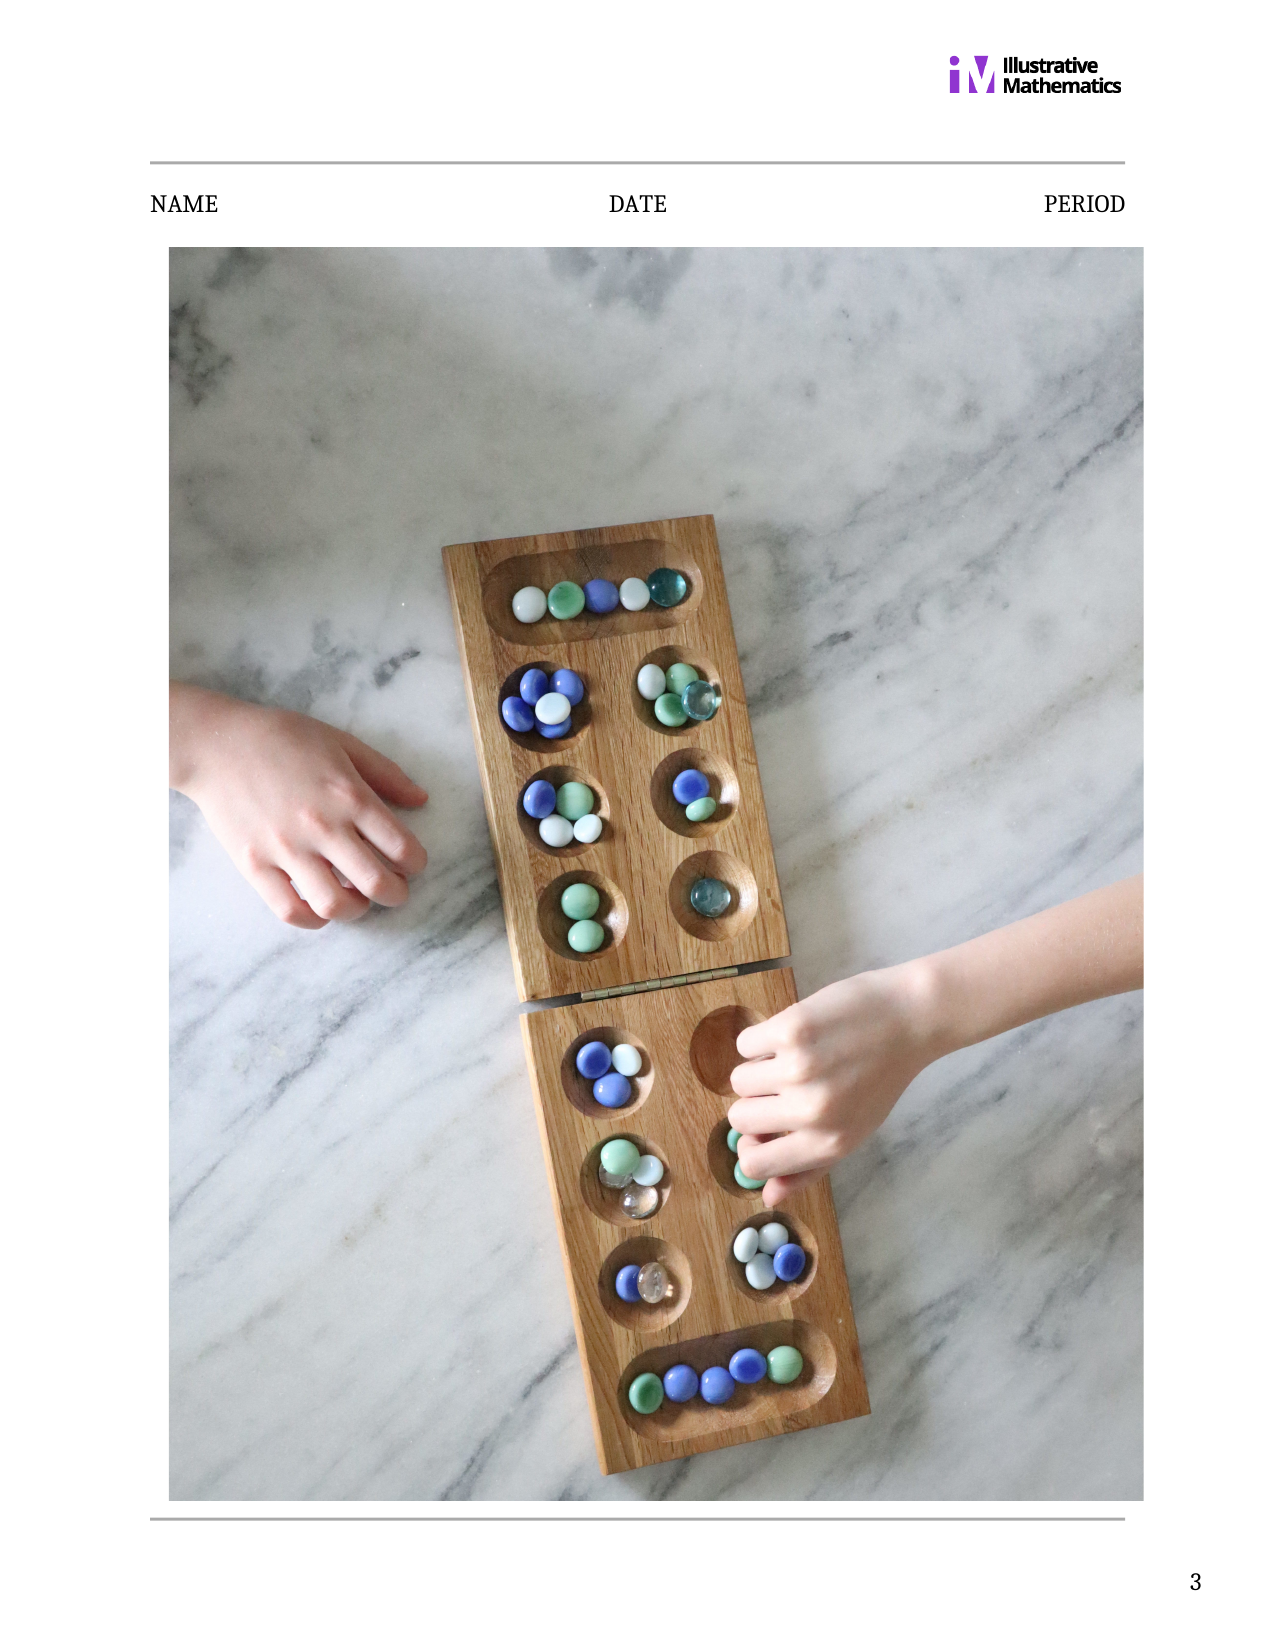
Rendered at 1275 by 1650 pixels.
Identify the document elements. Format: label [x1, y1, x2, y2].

picture [949, 55, 1121, 93]
picture [168, 247, 1144, 1501]
